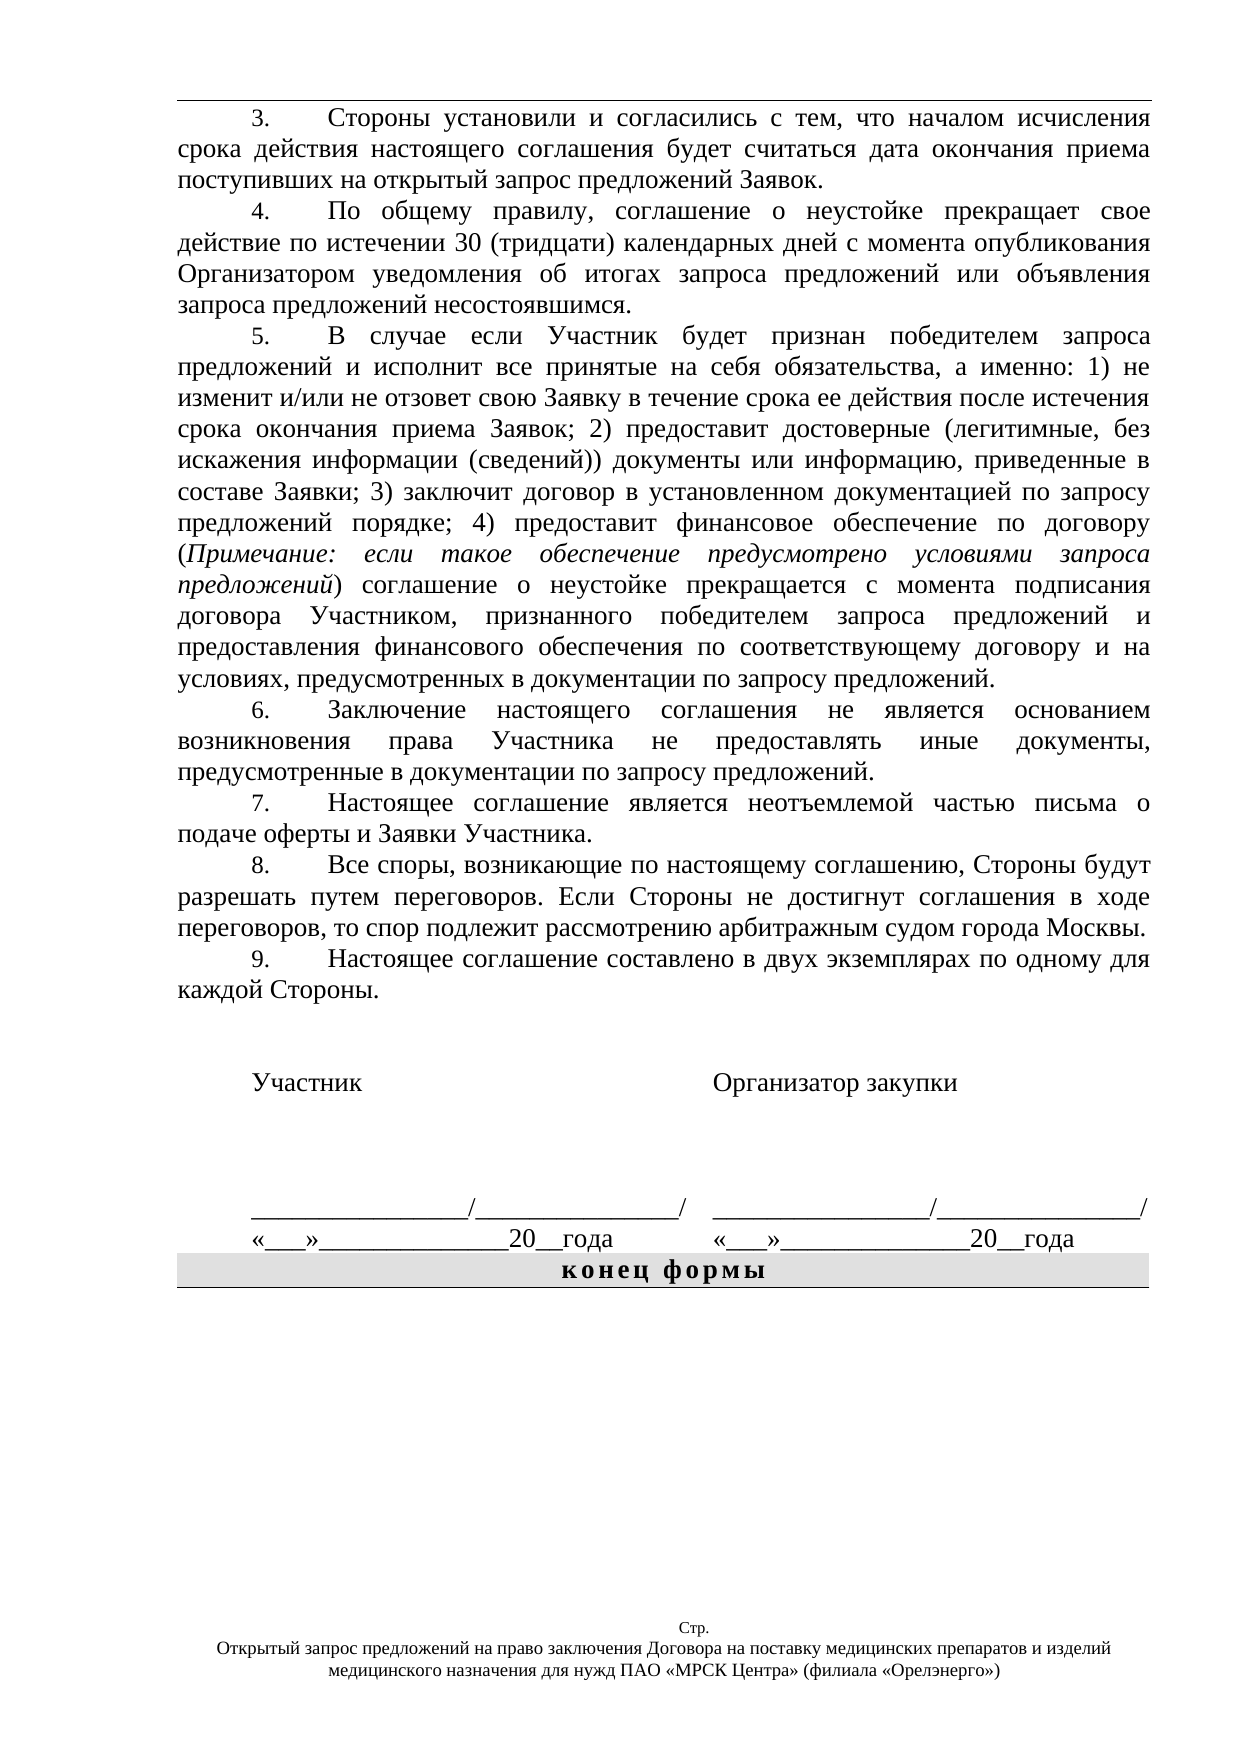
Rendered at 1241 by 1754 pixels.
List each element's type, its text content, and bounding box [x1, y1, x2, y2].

list Заключение настоящего соглашения не является основанием возникновения права Участника не предоставлять иные документы, предусмотренные в документации по запросу предложений. [177, 693, 1152, 786]
table_header Организатор закупки [701, 1067, 1163, 1098]
text конец формы [177, 1253, 1149, 1287]
list Стороны установили и согласились с тем, что началом исчисления срока действия настоящего соглашения будет считаться дата окончания приема поступивших на открытый запрос предложений Заявок. [177, 101, 1152, 194]
table_header Участник [240, 1067, 701, 1098]
list Настоящее соглашение составлено в двух экземплярах по одному для каждой Стороны. [177, 942, 1152, 1004]
list По общему правилу, соглашение о неустойке прекращает свое действие по истечении 30 (тридцати) календарных дней с момента опубликования Организатором уведомления об итогах запроса предложений или объявления запроса предложений несостоявшимся. [177, 194, 1152, 319]
table_cell ________________/_______________/ «___»______________20__года [240, 1098, 701, 1253]
list В случае если Участник будет признан победителем запроса предложений и исполнит все принятые на себя обязательства, а именно: 1) не изменит и/или не отзовет свою Заявку в течение срока ее действия после истечения срока окончания приема Заявок; 2) предоставит достоверные (легитимные, без искажения информации (сведений)) документы или информацию, приведенные в составе Заявки; 3) заключит договор в установленном документацией по запросу предложений порядке; 4) предоставит финансовое обеспечение по договору (Примечание: если такое обеспечение предусмотрено условиями запроса предложений) соглашение о неустойке прекращается с момента подписания договора Участником, признанного победителем запроса предложений и предоставления финансового обеспечения по соответствующему договору и на условиях, предусмотренных в документации по запросу предложений. [177, 319, 1152, 693]
list Настоящее соглашение является неотъемлемой частью письма о подаче оферты и Заявки Участника. [177, 786, 1152, 848]
table_cell ________________/_______________/ «___»______________20__года [701, 1098, 1163, 1253]
list Все споры, возникающие по настоящему соглашению, Стороны будут разрешать путем переговоров. Если Стороны не достигнут соглашения в ходе переговоров, то спор подлежит рассмотрению арбитражным судом города Москвы. [177, 848, 1152, 942]
